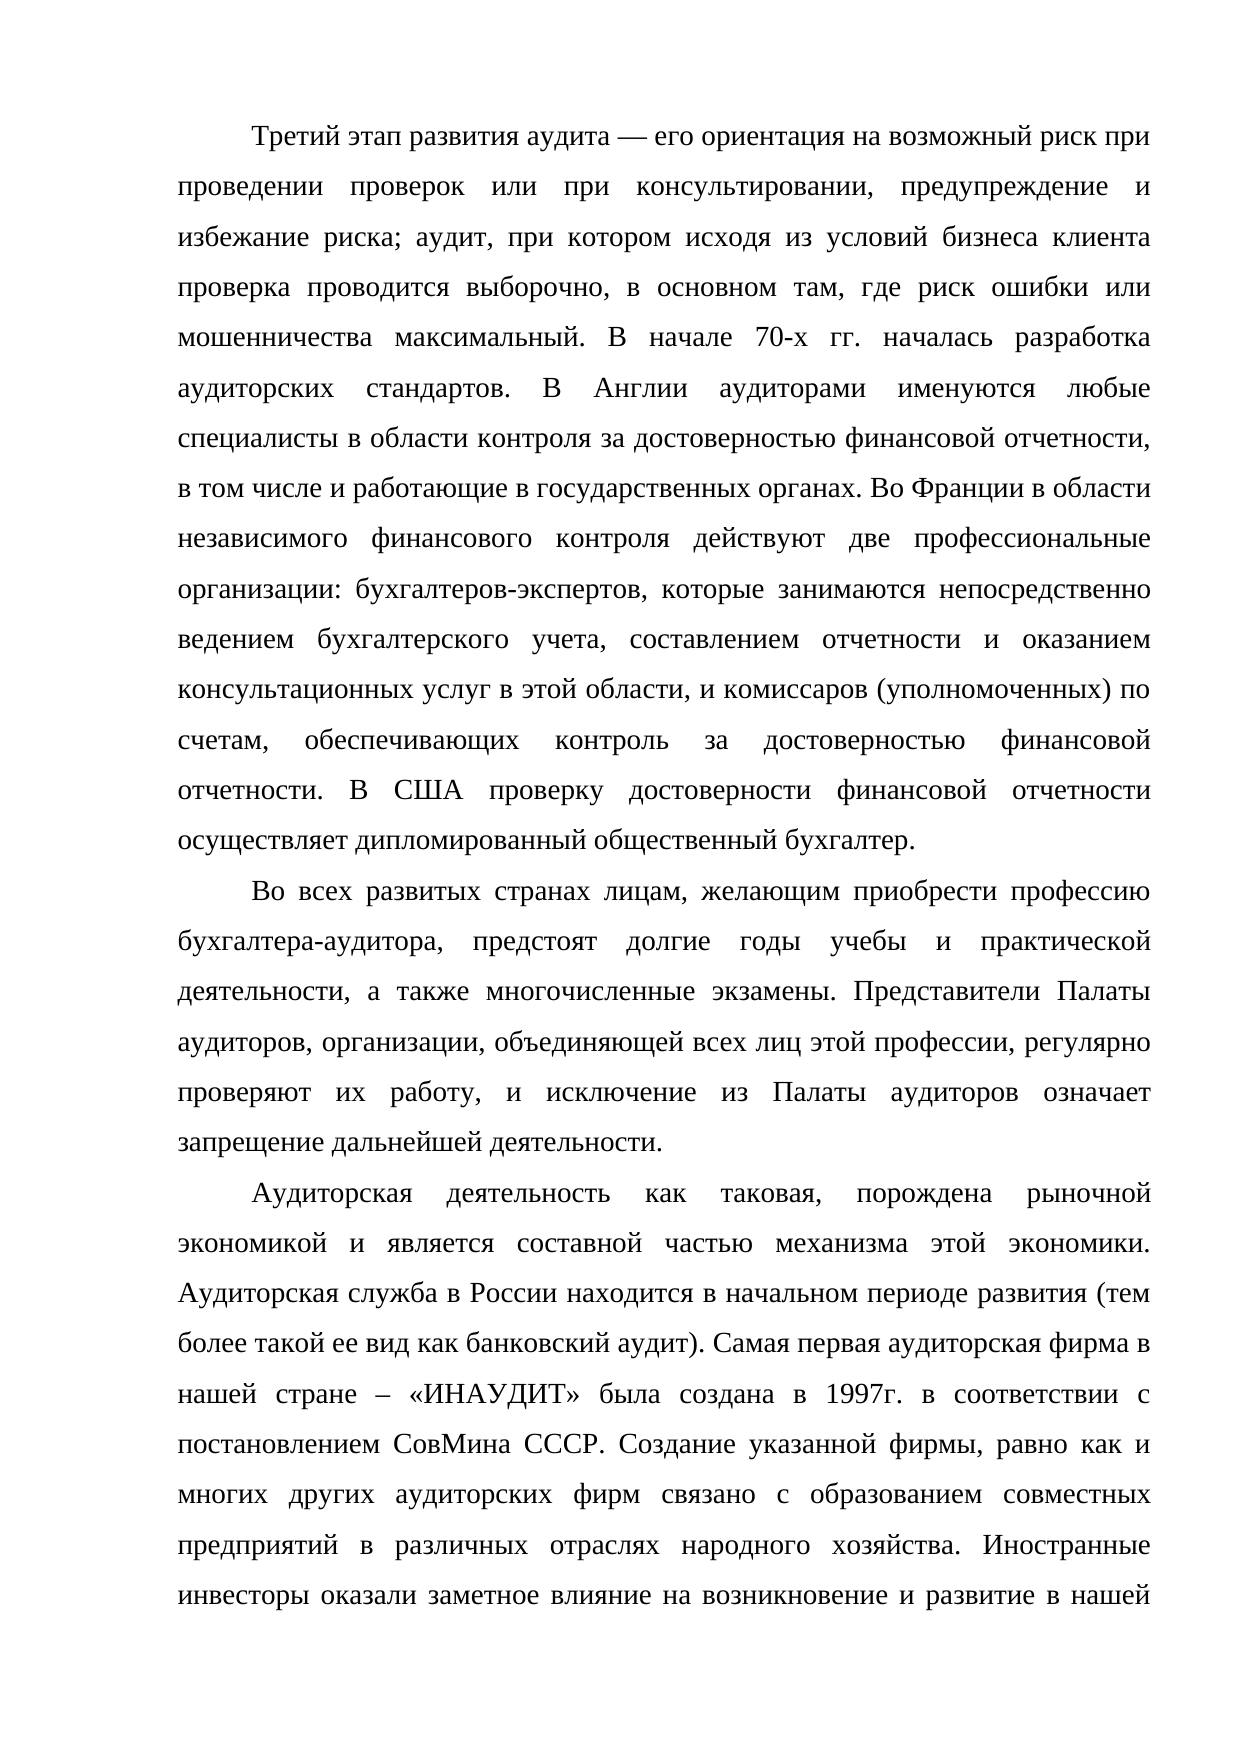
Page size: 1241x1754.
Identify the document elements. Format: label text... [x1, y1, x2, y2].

text Третий этап развития аудита — его ориентация на возможный риск при проведении проверок или при консультировании, предупреждение и избежание риска; аудит, при котором исходя из условий бизнеса клиента проверка проводится выборочно, в основном там, где риск ошибки или мошенничества максимальный. В начале 70-х гг. началась разработка аудиторских стандартов. В Англии аудиторами именуются любые специалисты в области контроля за достоверностью финансовой отчетности, в том числе и работающие в государственных органах. Во Франции в области независимого финансового контроля действуют две профессиональные организации: бухгалтеров-экспертов, которые занимаются непосредственно ведением бухгалтерского учета, составлением отчетности и оказанием консультационных услуг в этой области, и комиссаров (уполномоченных) по счетам, обеспечивающих контроль за достоверностью финансовой отчетности. В США проверку достоверности финансовой отчетности осуществляет дипломированный общественный бухгалтер. [177, 118, 1152, 856]
text Во всех развитых странах лицам, желающим приобрести профессию бухгалтера-аудитора, предстоят долгие годы учебы и практической деятельности, а также многочисленные экзамены. Представители Палаты аудиторов, организации, объединяющей всех лиц этой профессии, регулярно проверяют их работу, и исключение из Палаты аудиторов означает запрещение дальнейшей деятельности. [177, 873, 1152, 1158]
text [177, 1175, 1152, 1611]
